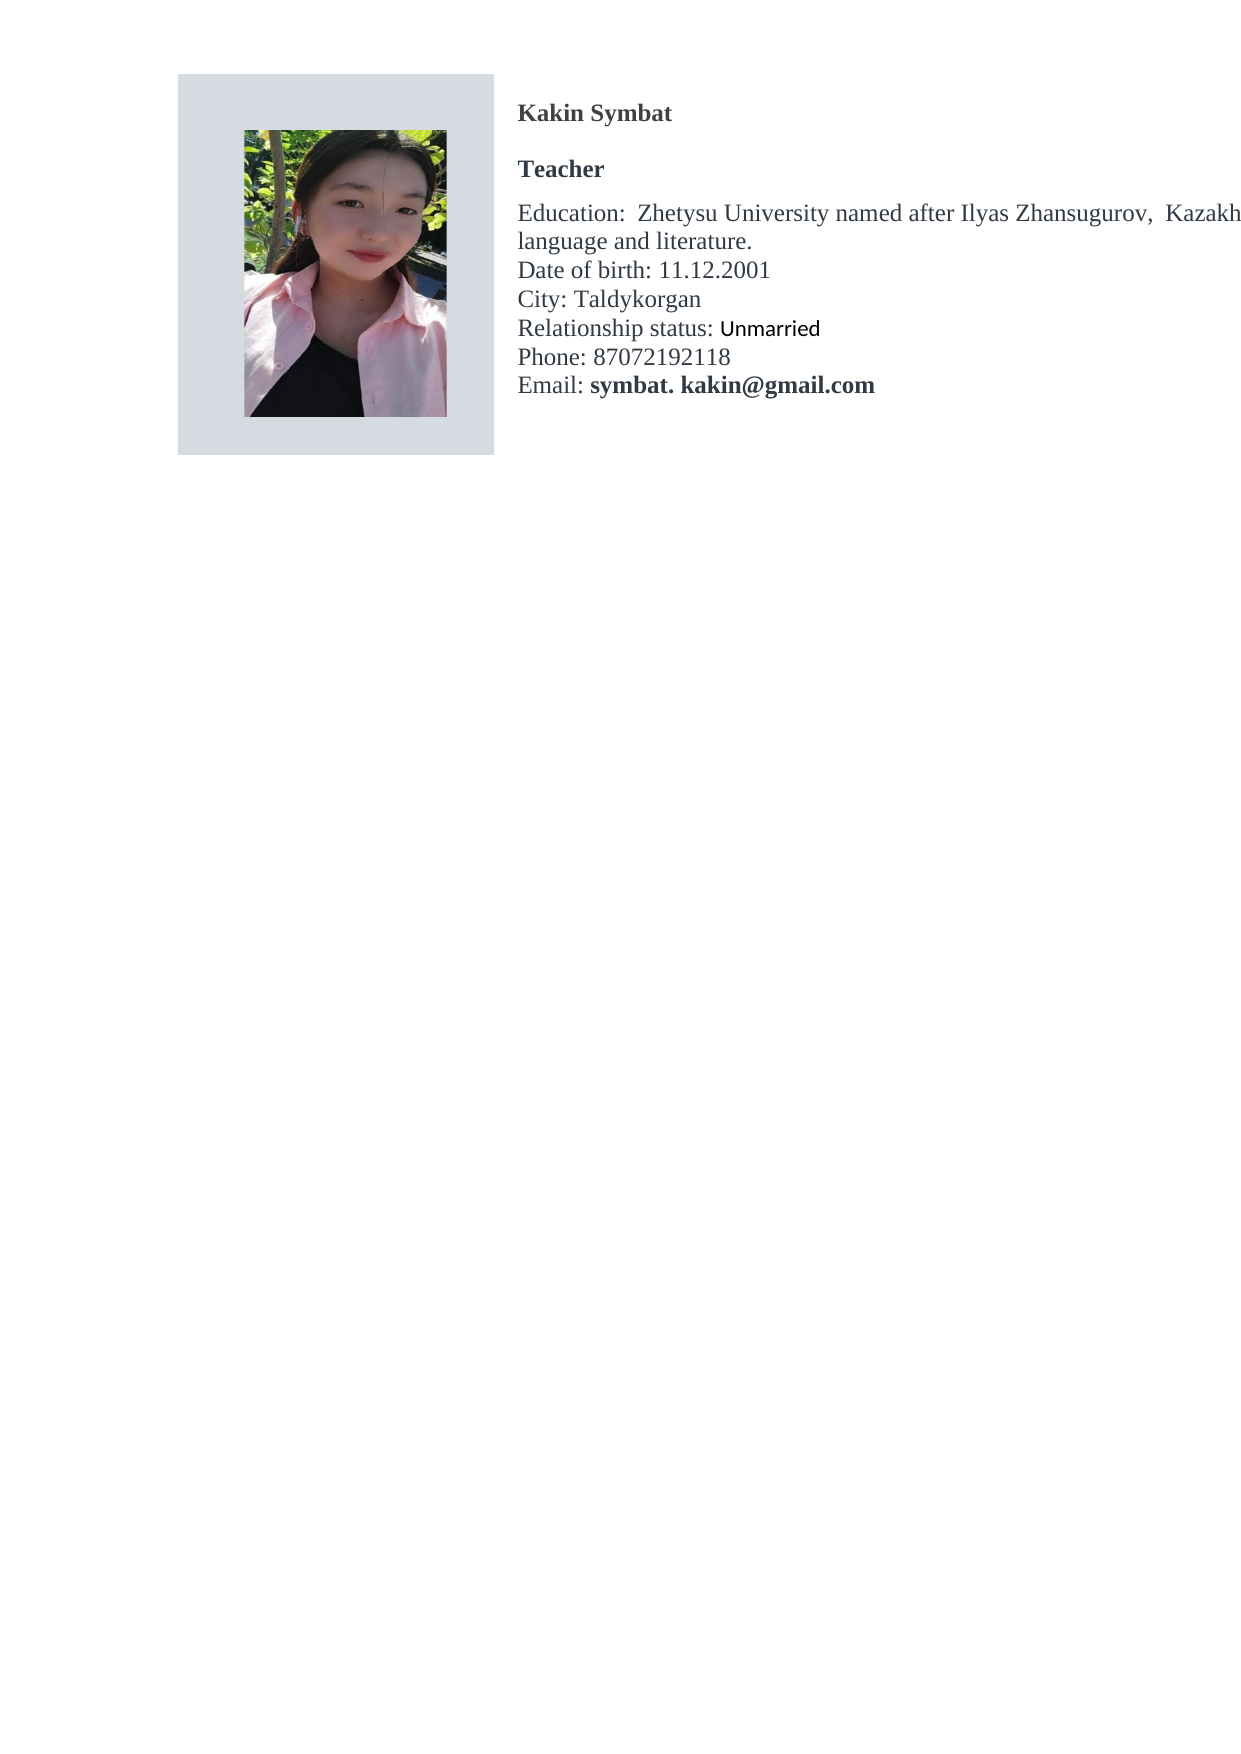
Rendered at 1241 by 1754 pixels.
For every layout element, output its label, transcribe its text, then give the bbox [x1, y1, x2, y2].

table_header Kakin Symbat Teacher Education: Zhetysu University named after Ilyas Zhansugurov, Kazakh language and literature. Date of birth: 11.12.2001 City: Taldykorgan Relationship status: Unmarried Phone: 87072192118 Email: symbat. kakin@gmail.com [496, 76, 1239, 455]
picture [244, 130, 447, 417]
table_header [178, 74, 494, 455]
